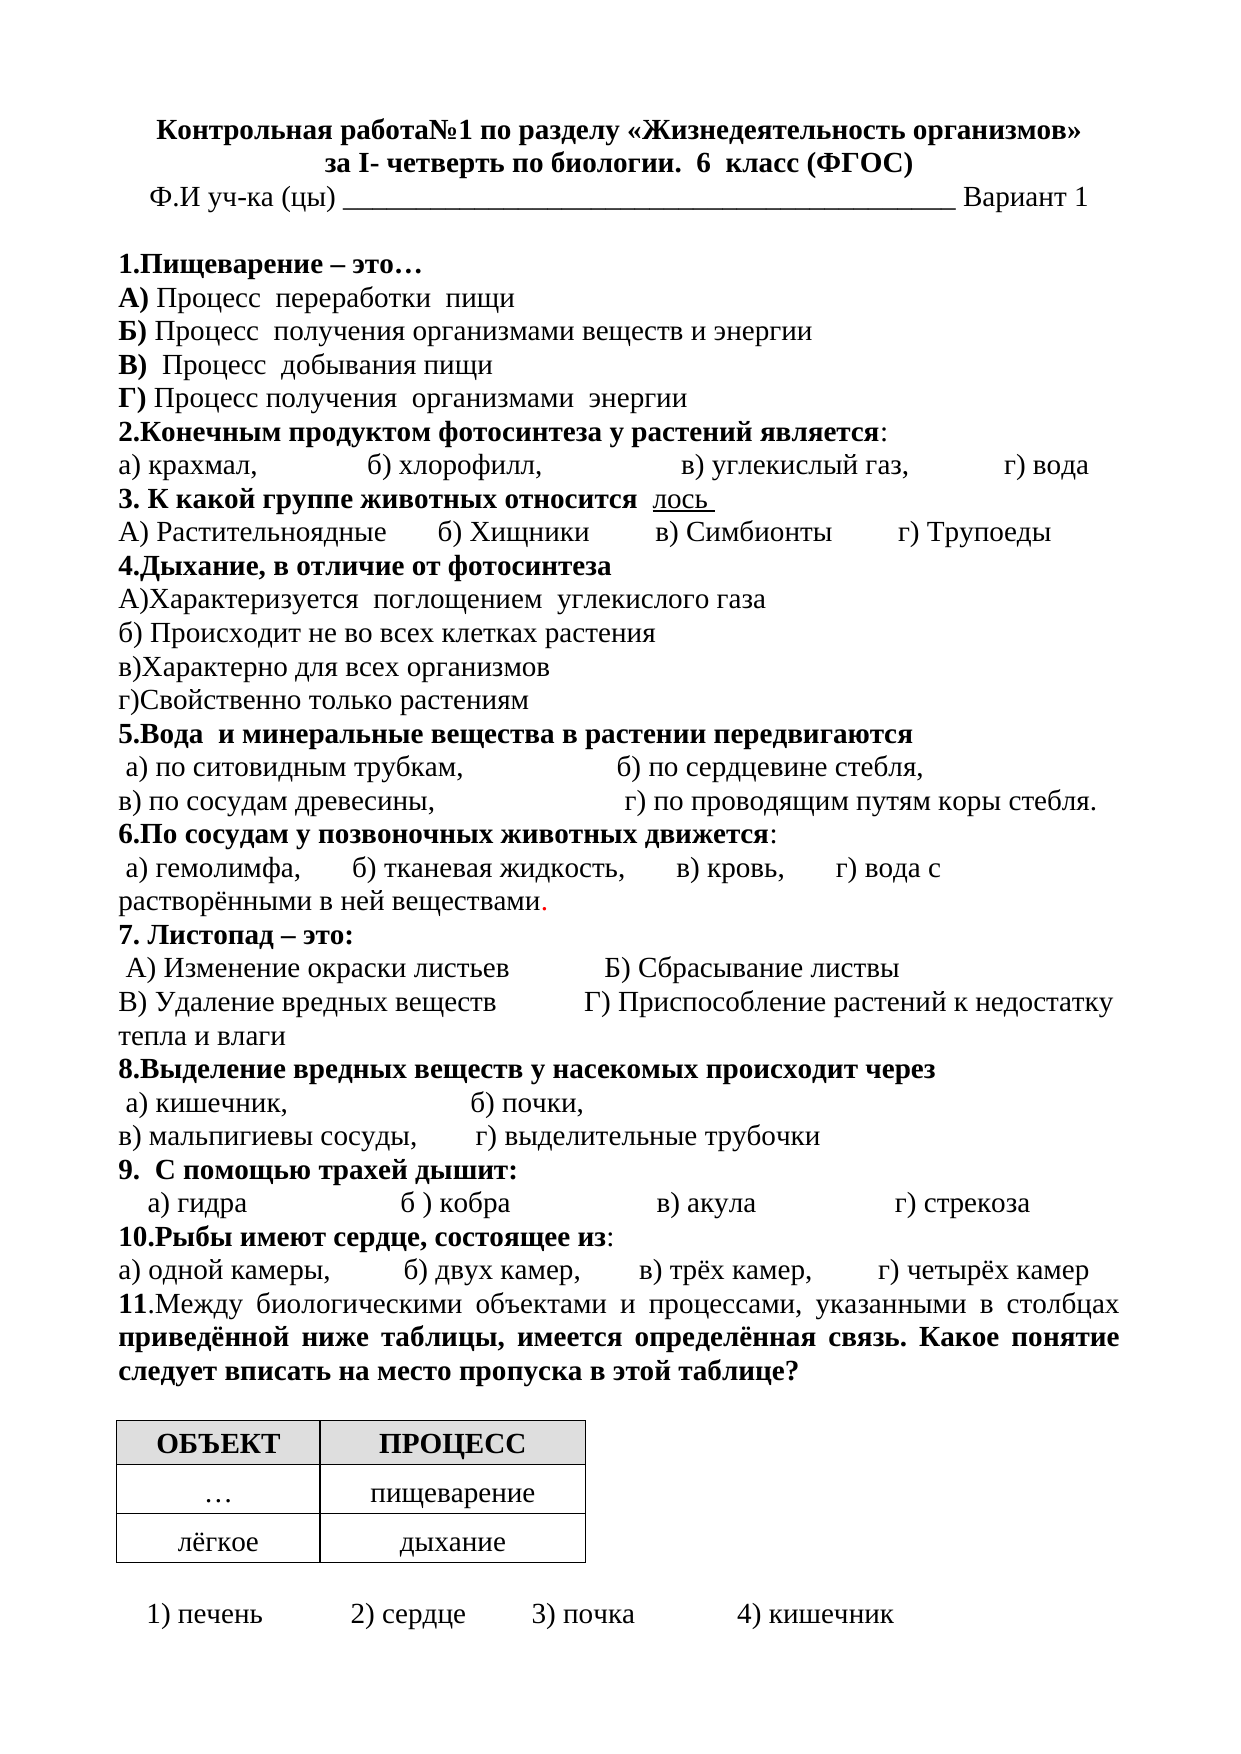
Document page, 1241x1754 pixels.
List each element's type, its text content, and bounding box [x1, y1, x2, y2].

text г)Свойственно только растениям [118, 682, 1119, 716]
text Контрольная работа№1 по разделу «Жизнедеятельность организмов» [118, 112, 1119, 146]
text в)Характерно для всех организмов [118, 649, 1119, 682]
text а) по ситовидным трубкам, б) по сердцевине стебля, [118, 749, 1119, 783]
text за I- четверть по биологии. 6 класс (ФГОС) [118, 146, 1119, 179]
text Г) Процесс получения организмами энергии [118, 380, 1119, 414]
table_header ОБЪЕКТ [117, 1421, 319, 1464]
text Б) Процесс получения организмами веществ и энергии [118, 313, 1119, 347]
text а) гемолимфа, б) тканевая жидкость, в) кровь, г) вода с растворёнными в ней веществами. [118, 850, 1119, 917]
text 7. Листопад – это: [118, 917, 1119, 951]
text А)Характеризуется поглощением углекислого газа [118, 582, 1119, 615]
table_header ПРОЦЕСС [321, 1421, 585, 1464]
table_cell пищеварение [321, 1465, 585, 1513]
text 6.По сосудам у позвоночных животных движется: [118, 816, 1119, 850]
text 1.Пищеварение – это… [118, 246, 1119, 280]
table_cell … [117, 1465, 319, 1513]
text а) одной камеры, б) двух камер, в) трёх камер, г) четырёх камер [118, 1252, 1119, 1286]
text 3. К какой группе животных относится лось [118, 481, 1119, 514]
text в) по сосудам древесины, г) по проводящим путям коры стебля. [118, 783, 1119, 816]
text б) Происходит не во всех клетках растения [118, 615, 1119, 649]
text А) Растительноядные б) Хищники в) Симбионты г) Трупоеды [118, 514, 1119, 548]
text 2.Конечным продуктом фотосинтеза у растений является: [118, 414, 1119, 447]
text а) гидра б ) кобра в) акула г) стрекоза [118, 1185, 1119, 1219]
text а) кишечник, б) почки, [118, 1085, 1119, 1118]
text 10.Рыбы имеют сердце, состоящее из: [118, 1219, 1119, 1252]
text 4.Дыхание, в отличие от фотосинтеза [118, 548, 1119, 582]
text Ф.И уч-ка (цы) __________________________________________ Вариант 1 [118, 179, 1119, 213]
text А) Процесс переработки пищи [118, 280, 1119, 313]
text B) Удаление вредных веществ Г) Приспособление растений к недостатку тепла и влаги [118, 984, 1119, 1051]
text 5.Вода и минеральные вещества в растении передвигаются [118, 716, 1119, 749]
text 11.Между биологическими объектами и процессами, указанными в столбцах приведённой ниже таблицы, имеется определённая связь. Какое понятие следует вписать на место пропуска в этой таблице? [118, 1286, 1119, 1387]
text 9. С помощью трахей дышит: [118, 1152, 1119, 1185]
text 8.Выделение вредных веществ у насекомых происходит через [118, 1051, 1119, 1085]
text в) мальпигиевы сосуды, г) выделительные трубочки [118, 1118, 1119, 1152]
text A) Изменение окраски листьев Б) Сбрасывание листвы [118, 951, 1119, 984]
text 1) печень 2) сердце 3) почка 4) кишечник [118, 1597, 1119, 1630]
table_cell дыхание [321, 1514, 585, 1562]
text В) Процесс добывания пищи [118, 347, 1119, 380]
table_cell лёгкое [117, 1514, 319, 1562]
text а) крахмал, б) хлорофилл, в) углекислый газ, г) вода [118, 447, 1119, 481]
